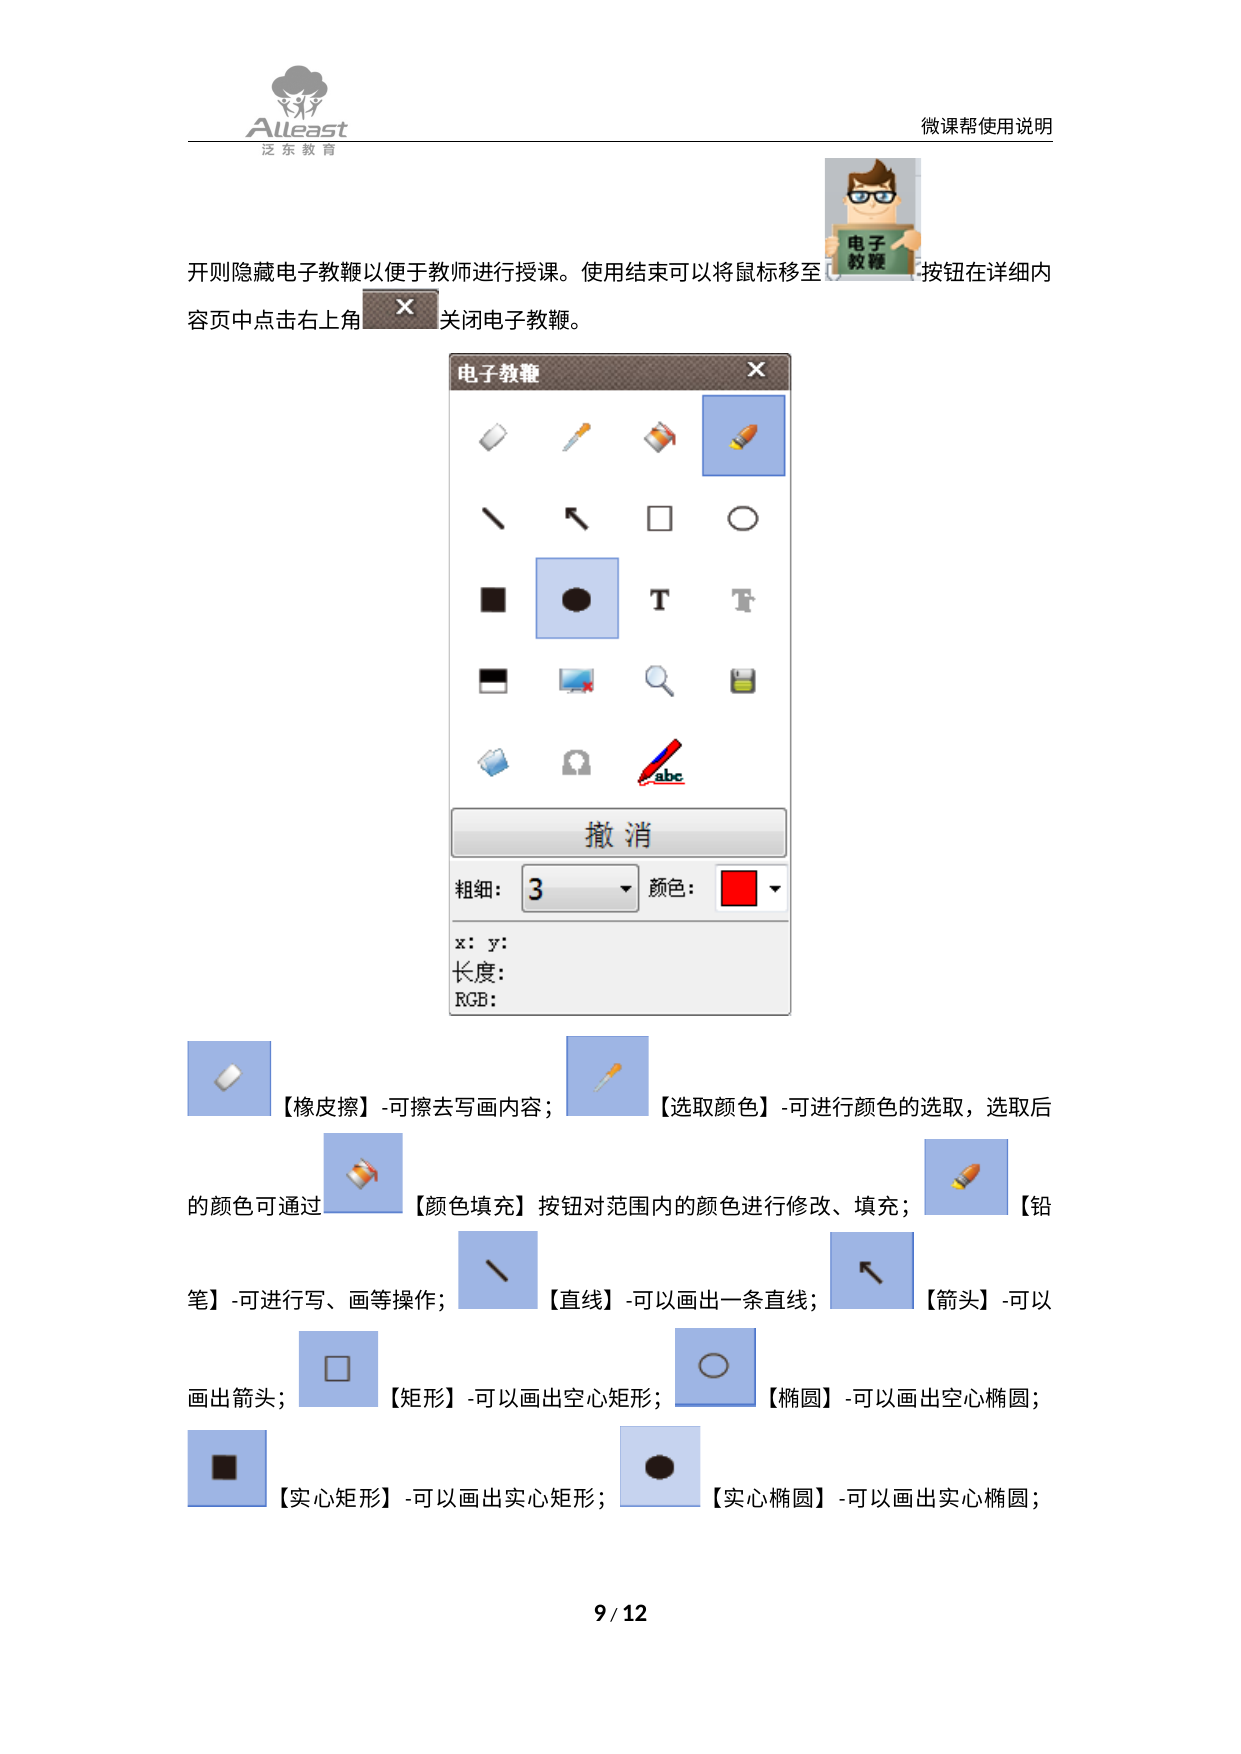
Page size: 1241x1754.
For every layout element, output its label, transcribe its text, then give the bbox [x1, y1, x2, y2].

picture [323, 1133, 403, 1215]
picture [238, 142, 357, 158]
picture [830, 1232, 914, 1309]
picture [824, 158, 922, 281]
picture [187, 1430, 267, 1507]
list 点击进入电子教鞭界面，鼠标移至显示电子教鞭详细内容，移开则隐藏电子教鞭以便于教师进行授课。使用结束可以将鼠标移至按钮在详细内容页中点击右上角关闭电子教鞭。 [187, 158, 1053, 353]
picture [238, 54, 357, 141]
picture [362, 288, 439, 329]
picture [298, 1331, 379, 1407]
picture [924, 1139, 1009, 1215]
picture [458, 1231, 538, 1309]
picture [187, 1041, 272, 1116]
picture [448, 353, 792, 1016]
picture [675, 1328, 756, 1407]
picture [620, 1426, 701, 1507]
picture [565, 1036, 649, 1116]
